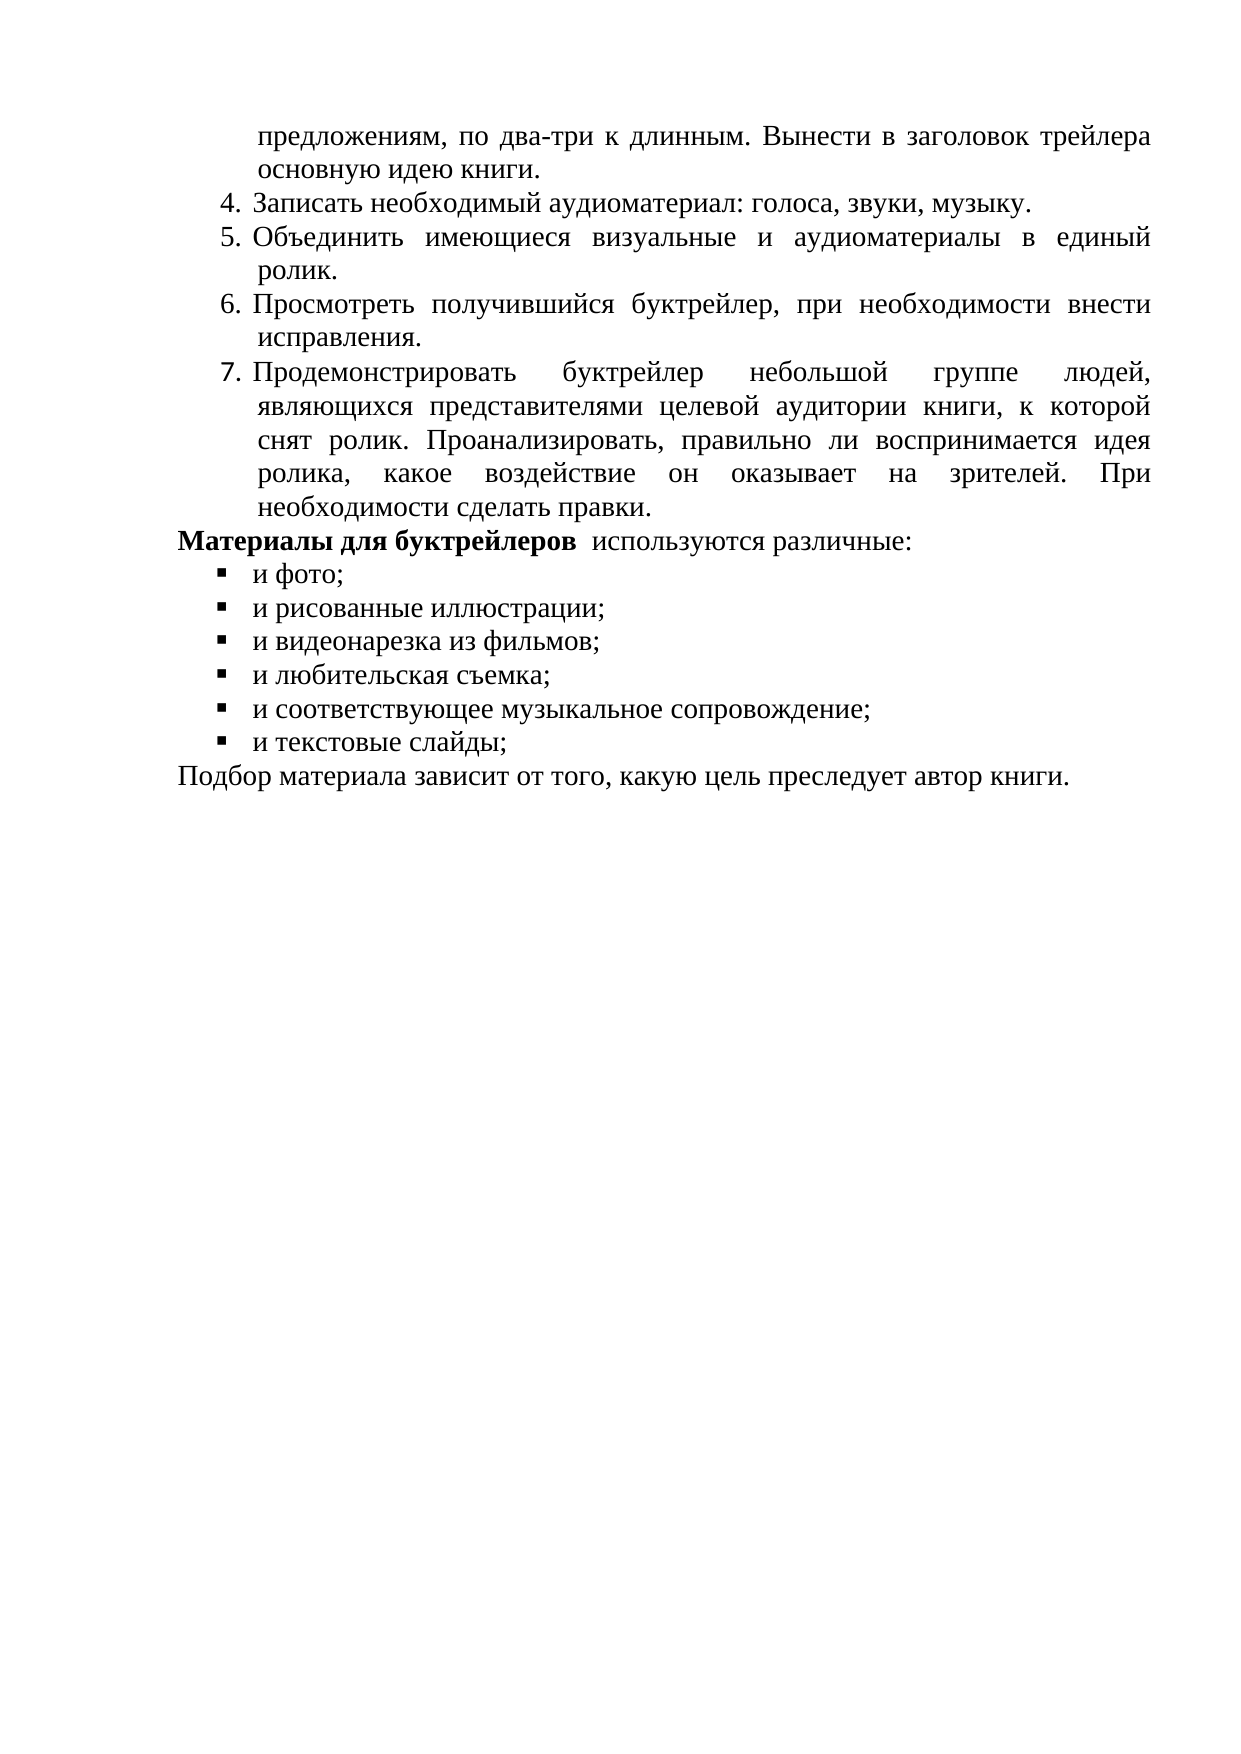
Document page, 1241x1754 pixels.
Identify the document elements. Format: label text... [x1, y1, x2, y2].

list и видеонарезка из фильмов; [215, 623, 1152, 657]
list и текстовые слайды; [215, 724, 1152, 758]
list Просмотреть получившийся буктрейлер, при необходимости внести исправления. [220, 286, 1152, 353]
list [220, 118, 1152, 185]
list Объединить имеющиеся визуальные и аудиоматериалы в единый ролик. [220, 219, 1152, 286]
list Продемонстрировать буктрейлер небольшой группе людей, являющихся представителями целевой аудитории книги, к которой снят ролик. Проанализировать, правильно ли воспринимается идея ролика, какое воздействие он оказывает на зрителей. При необходимости сделать правки. [220, 353, 1152, 523]
list и фото; [215, 556, 1152, 590]
list и соответствующее музыкальное сопровождение; [215, 691, 1152, 724]
text Подбор материала зависит от того, какую цель преследует автор книги. [177, 758, 1152, 792]
list Записать необходимый аудиоматериал: голоса, звуки, музыку. [220, 185, 1152, 219]
text Материалы для буктрейлеров используются различные: [177, 523, 1152, 556]
list и любительская съемка; [215, 657, 1152, 691]
list и рисованные иллюстрации; [215, 590, 1152, 623]
